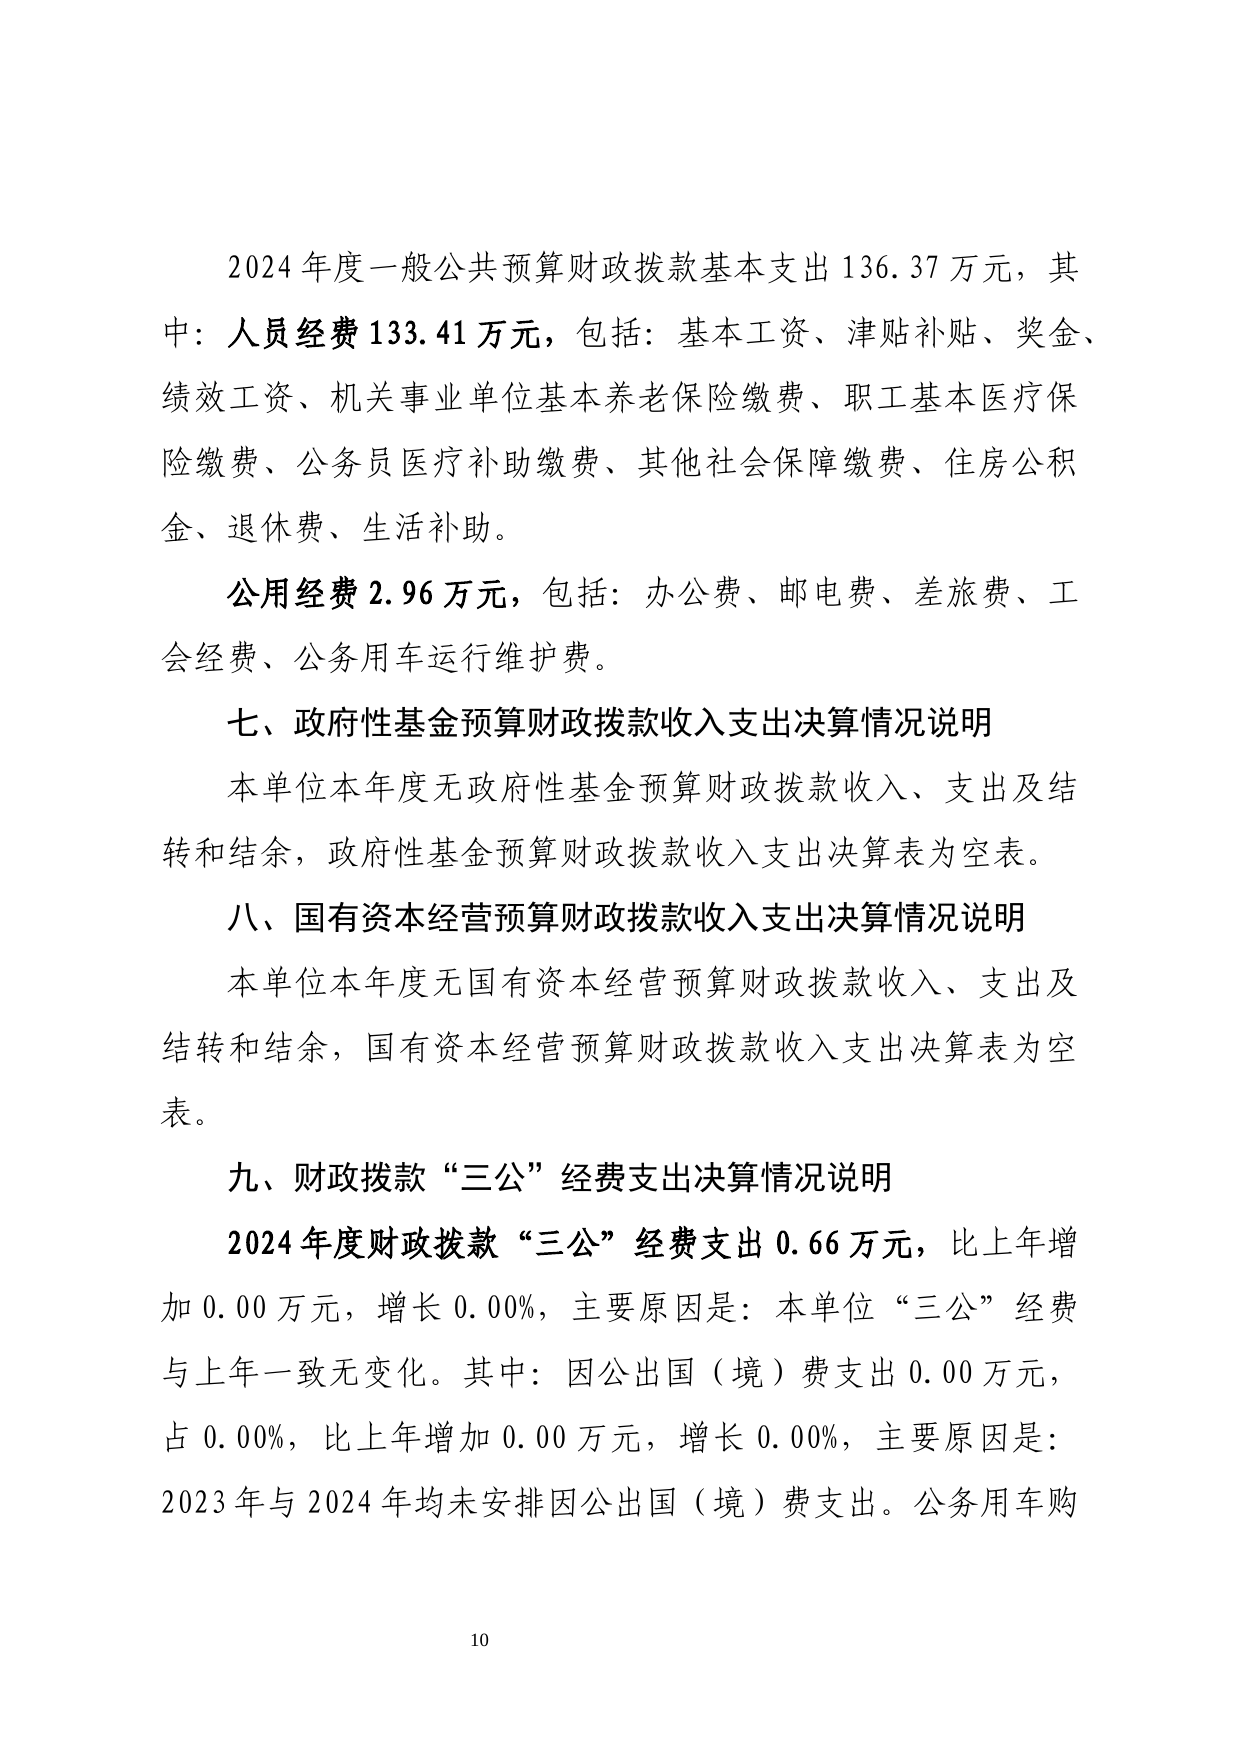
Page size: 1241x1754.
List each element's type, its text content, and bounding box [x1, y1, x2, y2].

text 八、国有资本经营预算财政拨款收入支出决算情况说明 [159, 883, 1081, 948]
text 七、政府性基金预算财政拨款收入支出决算情况说明 [159, 688, 1081, 753]
text 本单位本年度无政府性基金预算财政拨款收入、支出及结转和结余，政府性基金预算财政拨款收入支出决算表为空表。 [159, 753, 1081, 883]
text 本单位本年度无国有资本经营预算财政拨款收入、支出及结转和结余，国有资本经营预算财政拨款收入支出决算表为空表。 [159, 948, 1081, 1143]
text 2024年度一般公共预算财政拨款基本支出136.37万元，其中：人员经费133.41万元，包括：基本工资、津贴补贴、奖金、绩效工资、机关事业单位基本养老保险缴费、职工基本医疗保险缴费、公务员医疗补助缴费、其他社会保障缴费、住房公积金、退休费、生活补助。 [159, 233, 1081, 558]
text 九、财政拨款“三公”经费支出决算情况说明 [159, 1143, 1081, 1208]
text 公用经费2.96万元，包括：办公费、邮电费、差旅费、工会经费、公务用车运行维护费。 [159, 558, 1081, 688]
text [159, 1208, 1081, 1533]
